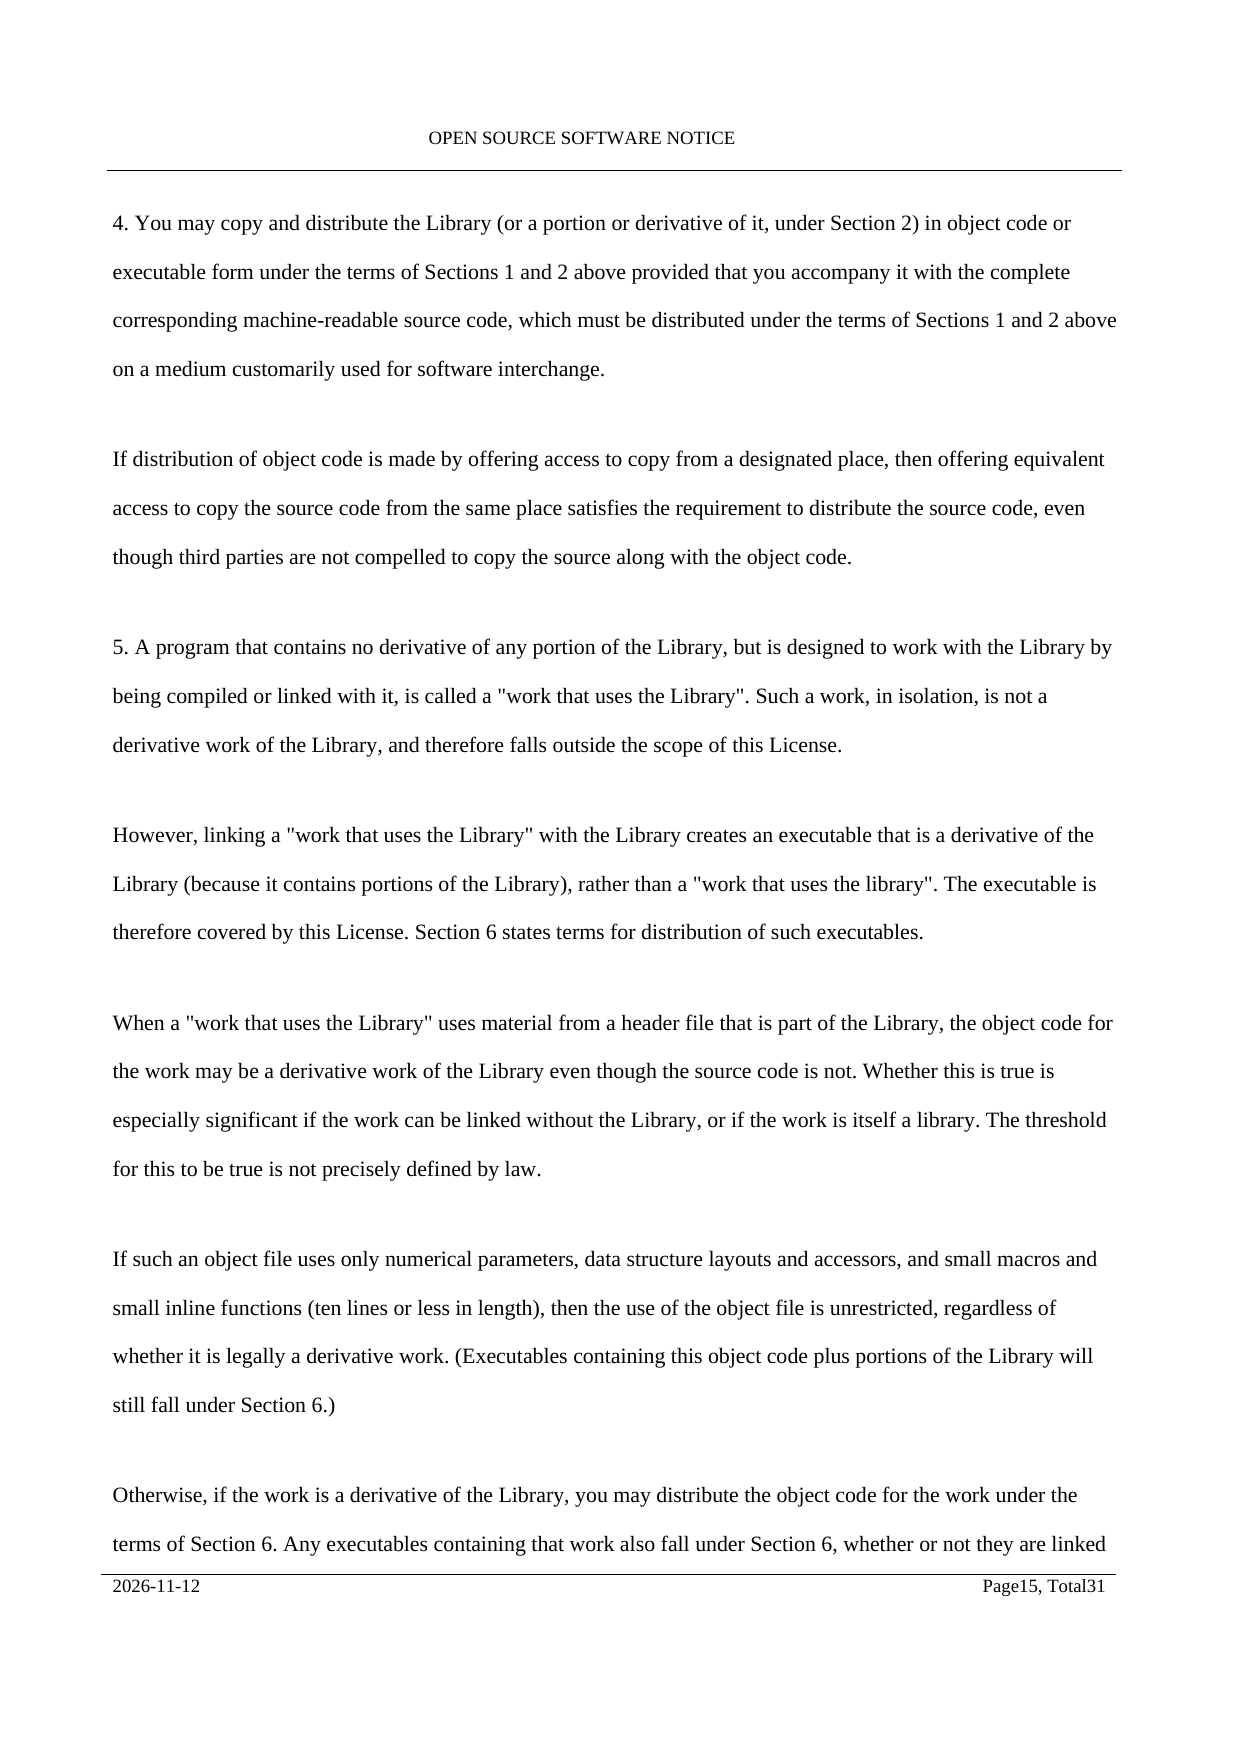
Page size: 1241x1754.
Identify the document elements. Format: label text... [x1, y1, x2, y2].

text When a "work that uses the Library" uses material from a header file that is part of the Library, the object code for the work may be a derivative work of the Library even though the source code is not. Whether this is true is especially significant if the work can be linked without the Library, or if the work is itself a library. The threshold for this to be true is not precisely defined by law. [112, 1006, 1128, 1185]
text 5. A program that contains no derivative of any portion of the Library, but is designed to work with the Library by being compiled or linked with it, is called a "work that uses the Library". Such a work, in isolation, is not a derivative work of the Library, and therefore falls outside the scope of this License. [112, 631, 1128, 761]
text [112, 1479, 1128, 1560]
text However, linking a "work that uses the Library" with the Library creates an executable that is a derivative of the Library (because it contains portions of the Library), rather than a "work that uses the library". The executable is therefore covered by this License. Section 6 states terms for distribution of such executables. [112, 818, 1128, 948]
text 4. You may copy and distribute the Library (or a portion or derivative of it, under Section 2) in object code or executable form under the terms of Sections 1 and 2 above provided that you accompany it with the complete corresponding machine-readable source code, which must be distributed under the terms of Sections 1 and 2 above on a medium customarily used for software interchange. [112, 206, 1128, 385]
text If such an object file uses only numerical parameters, data structure layouts and accessors, and small macros and small inline functions (ten lines or less in length), then the use of the object file is unrestricted, regardless of whether it is legally a derivative work. (Executables containing this object code plus portions of the Library will still fall under Section 6.) [112, 1242, 1128, 1421]
text If distribution of object code is made by offering access to copy from a designated place, then offering equivalent access to copy the source code from the same place satisfies the requirement to distribute the source code, even though third parties are not compelled to copy the source along with the object code. [112, 443, 1128, 573]
